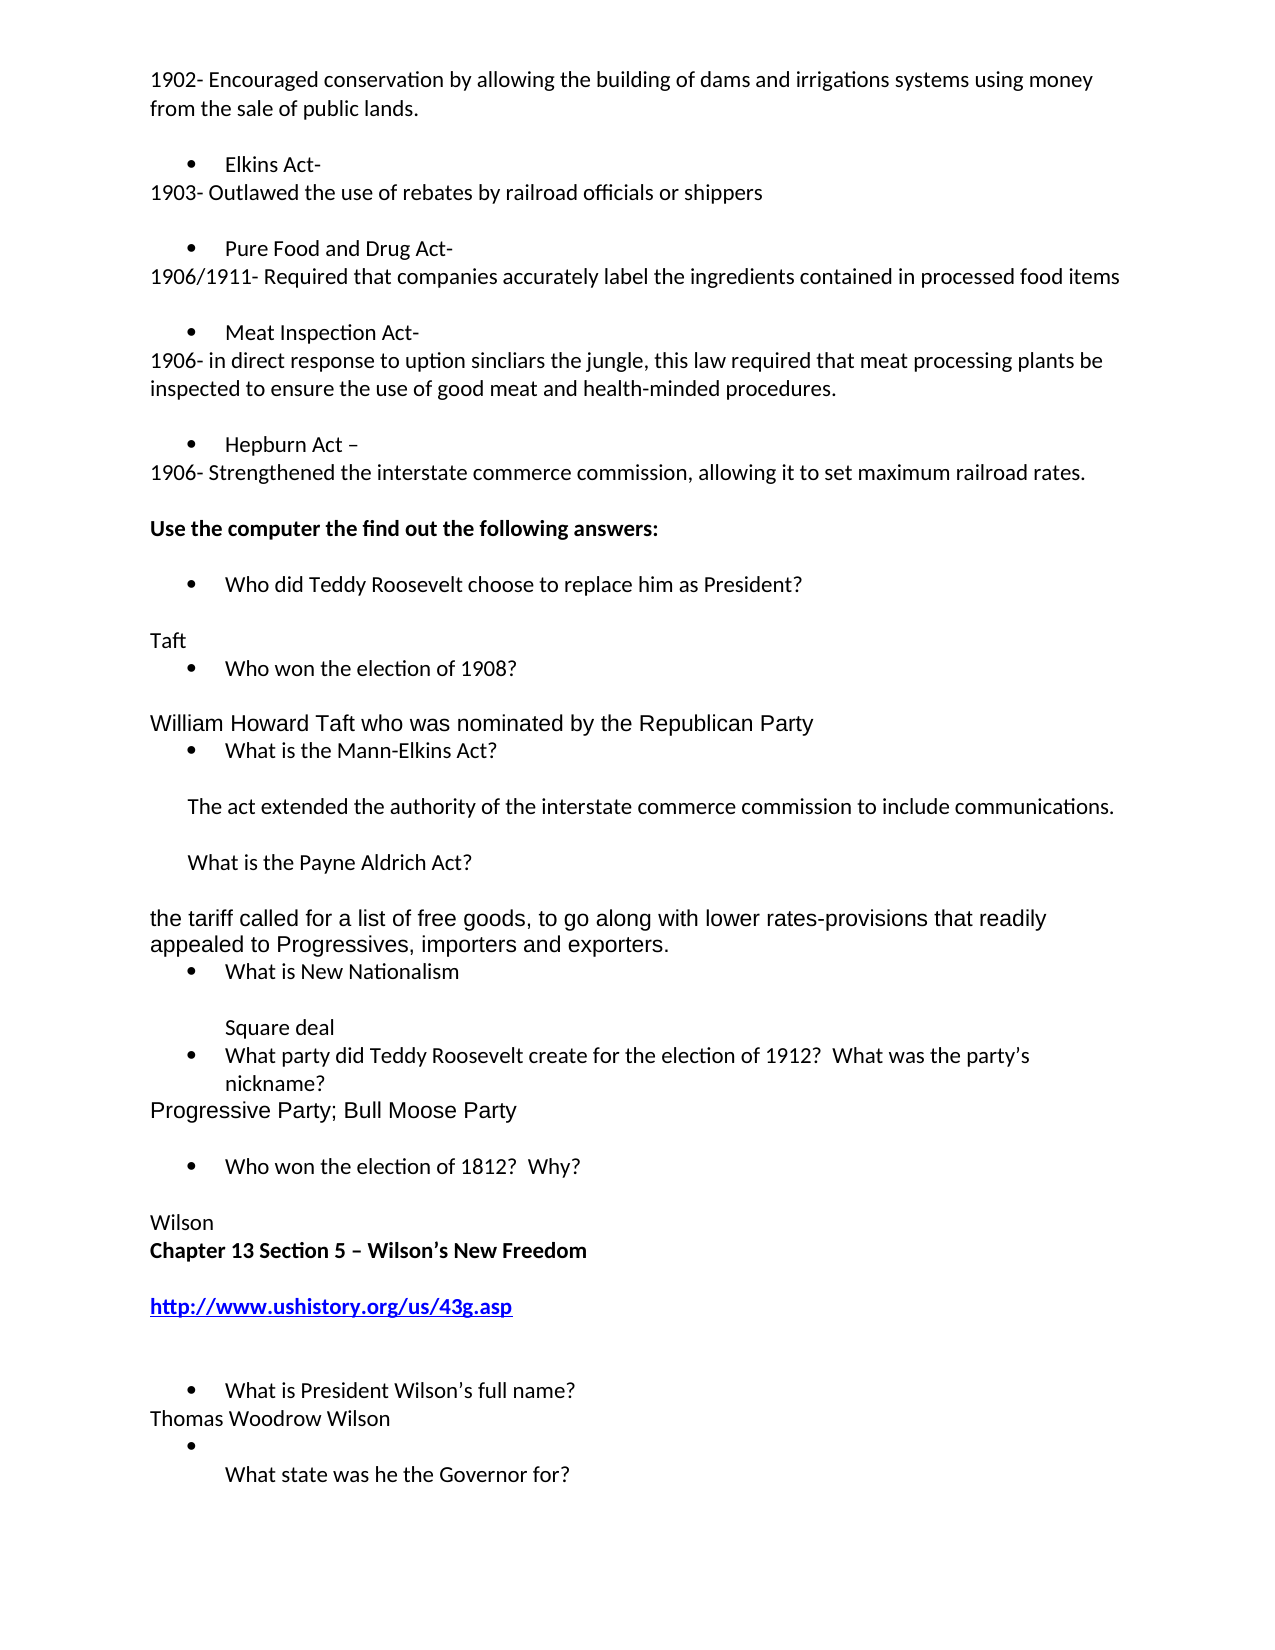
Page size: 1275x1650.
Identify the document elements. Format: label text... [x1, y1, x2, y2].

list Meat Inspection Act- [187, 318, 1125, 346]
list Elkins Act- [187, 150, 1125, 178]
list What is the Mann-Elkins Act? [187, 736, 1125, 764]
list Who won the election of 1908? [187, 654, 1125, 682]
text http://www.ushistory.org/us/43g.asp [150, 1292, 1125, 1320]
text The act extended the authority of the interstate commerce commission to include communications. [187, 792, 1125, 821]
text What is the Payne Aldrich Act? [187, 848, 1125, 877]
list What is President Wilson’s full name? [187, 1376, 1125, 1404]
list What state was he the Governor for? [187, 1432, 1125, 1488]
text 1903- Outlawed the use of rebates by railroad officials or shippers [150, 178, 1125, 206]
list What is New Nationalism [187, 957, 1125, 985]
text William Howard Taft who was nominated by the Republican Party [150, 710, 1125, 736]
text Thomas Woodrow Wilson [150, 1404, 1125, 1432]
list Pure Food and Drug Act- [187, 234, 1125, 262]
list Hepburn Act – [187, 430, 1125, 458]
text the tariff called for a list of free goods, to go along with lower rates-provisions that readily appealed to Progressives, importers and exporters. [150, 904, 1125, 957]
text Chapter 13 Section 5 – Wilson’s New Freedom [150, 1236, 1125, 1264]
text Taft [150, 626, 1125, 654]
text 1906- Strengthened the interstate commerce commission, allowing it to set maximum railroad rates. [150, 458, 1125, 486]
text 1902- Encouraged conservation by allowing the building of dams and irrigations systems using money from the sale of public lands. [150, 66, 1125, 122]
list What party did Teddy Roosevelt create for the election of 1912? What was the party’s nickname? [187, 1041, 1125, 1097]
list Who did Teddy Roosevelt choose to replace him as President? [187, 570, 1125, 598]
text 1906- in direct response to uption sincliars the jungle, this law required that meat processing plants be inspected to ensure the use of good meat and health-minded procedures. [150, 346, 1125, 402]
list Who won the election of 1812? Why? [187, 1152, 1125, 1180]
text 1906/1911- Required that companies accurately label the ingredients contained in processed food items [150, 262, 1125, 290]
text Progressive Party; Bull Moose Party [150, 1097, 1125, 1124]
text Use the computer the find out the following answers: [150, 514, 1125, 542]
text Square deal [225, 1013, 1125, 1041]
text Wilson [150, 1208, 1125, 1236]
